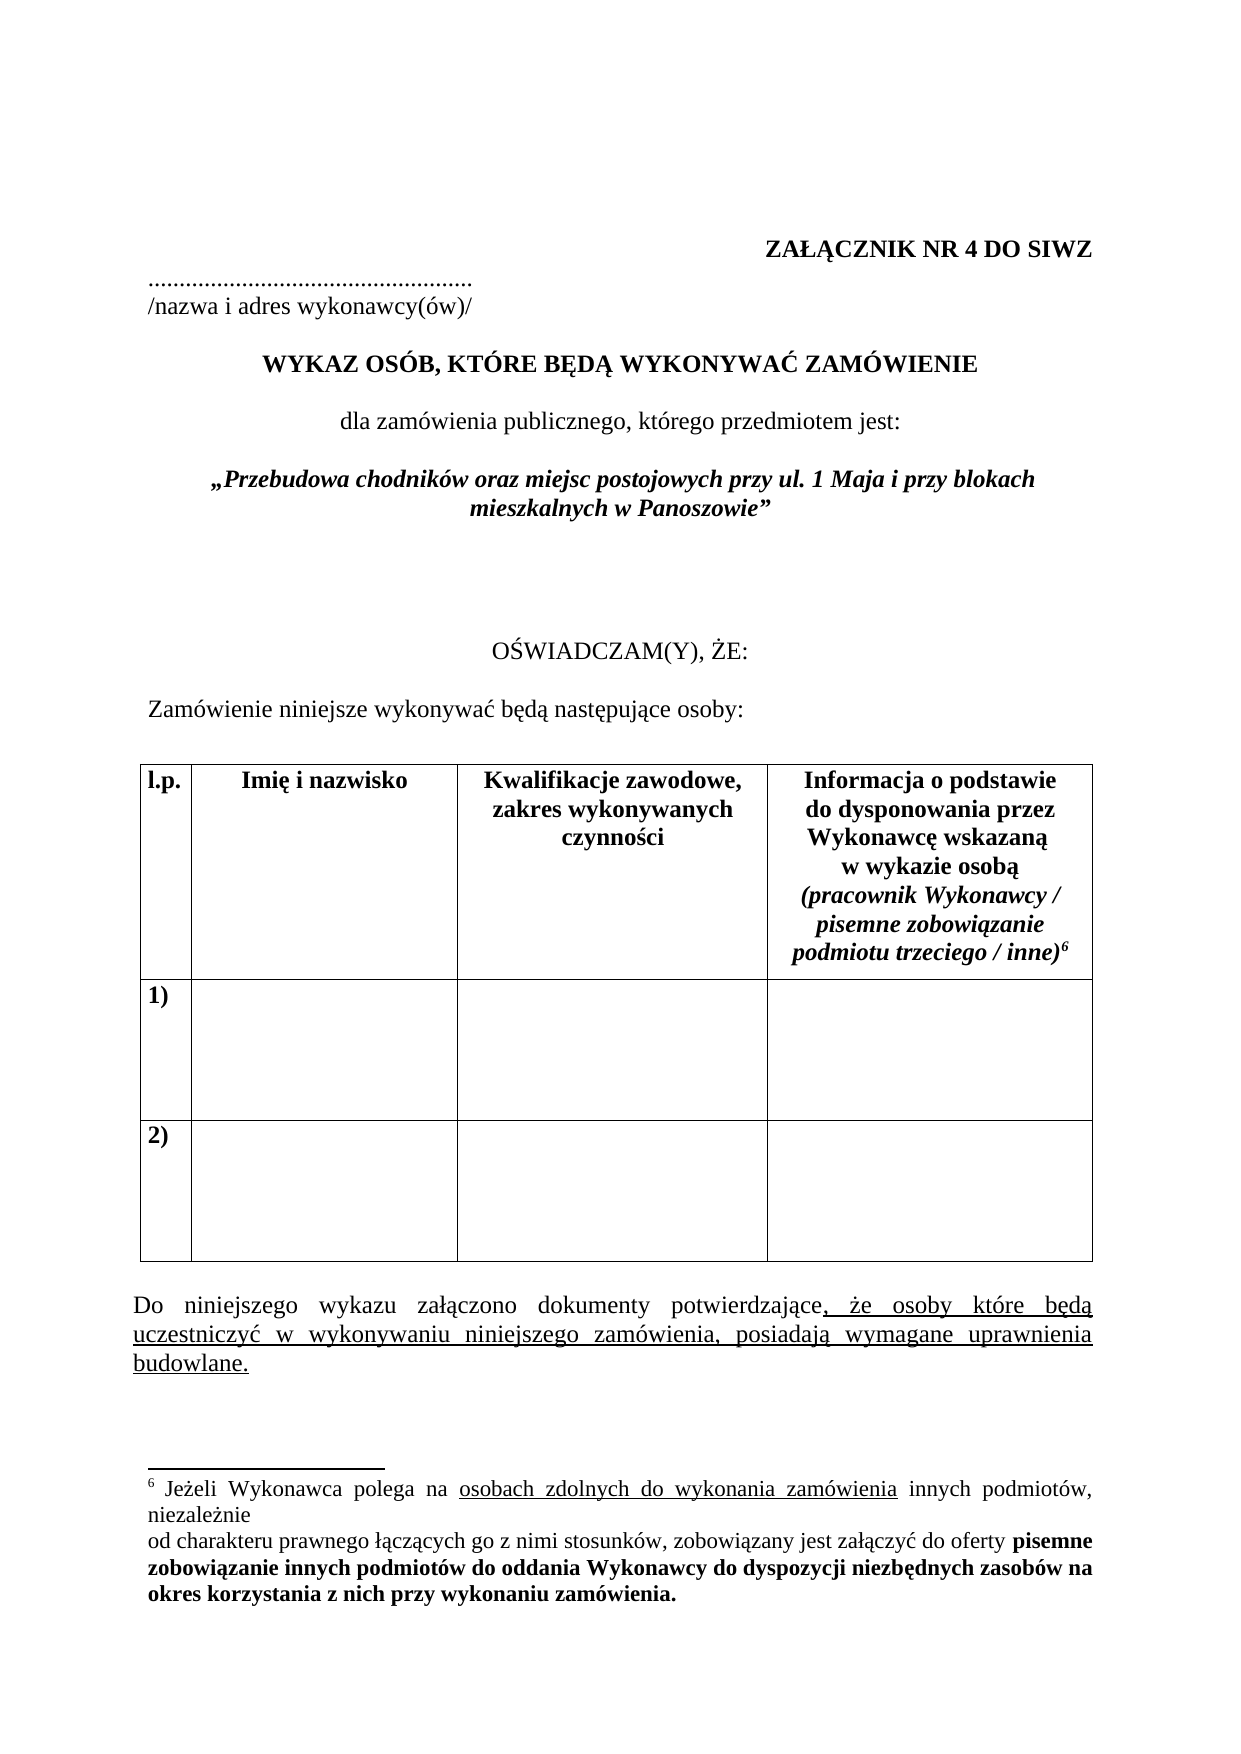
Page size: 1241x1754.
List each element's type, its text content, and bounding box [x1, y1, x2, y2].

table_header Imię i nazwisko [192, 765, 457, 979]
text dla zamówienia publicznego, którego przedmiotem jest: [148, 406, 1093, 435]
text WYKAZ OSÓB, KTÓRE BĘDĄ WYKONYWAĆ ZAMÓWIENIE [148, 349, 1093, 378]
table_header l.p. [141, 765, 191, 979]
table_cell [192, 980, 457, 1119]
text „Przebudowa chodników oraz miejsc postojowych przy ul. 1 Maja i przy blokach mieszkalnych w Panoszowie” [148, 464, 1093, 521]
table_cell [768, 1121, 1092, 1261]
table_cell [458, 980, 767, 1119]
text /nazwa i adres wykonawcy(ów)/ [148, 291, 1093, 320]
table_header Kwalifikacje zawodowe, zakres wykonywanych czynności [458, 765, 767, 979]
text Do niniejszego wykazu załączono dokumenty potwierdzające, że osoby które będą uczestniczyć w wykonywaniu niniejszego zamówienia, posiadają wymagane uprawnienia budowlane. [133, 1290, 1093, 1344]
table_cell [141, 980, 191, 1119]
text ZAŁĄCZNIK NR 4 DO SIWZ [148, 234, 1093, 263]
table_cell [192, 1121, 457, 1261]
list OŚWIADCZAM(Y), ŻE: [148, 636, 1093, 665]
text .................................................... [148, 263, 1093, 291]
table_cell [458, 1121, 767, 1261]
table_header Informacja o podstawie do dysponowania przez Wykonawcę wskazaną w wykazie osobą (pracownik Wykonawcy / pisemne zobowiązanie podmiotu trzeciego / inne) [768, 765, 1092, 979]
text Zamówienie niniejsze wykonywać będą następujące osoby: [148, 694, 1093, 723]
text Do niniejszego wykazu załączono dokumenty potwierdzające, że osoby które będą uczestniczyć w wykonywaniu niniejszego zamówienia, posiadają wymagane uprawnienia budowlane. [133, 1346, 1093, 1377]
table_cell [768, 980, 1092, 1119]
table_cell [141, 1121, 191, 1261]
